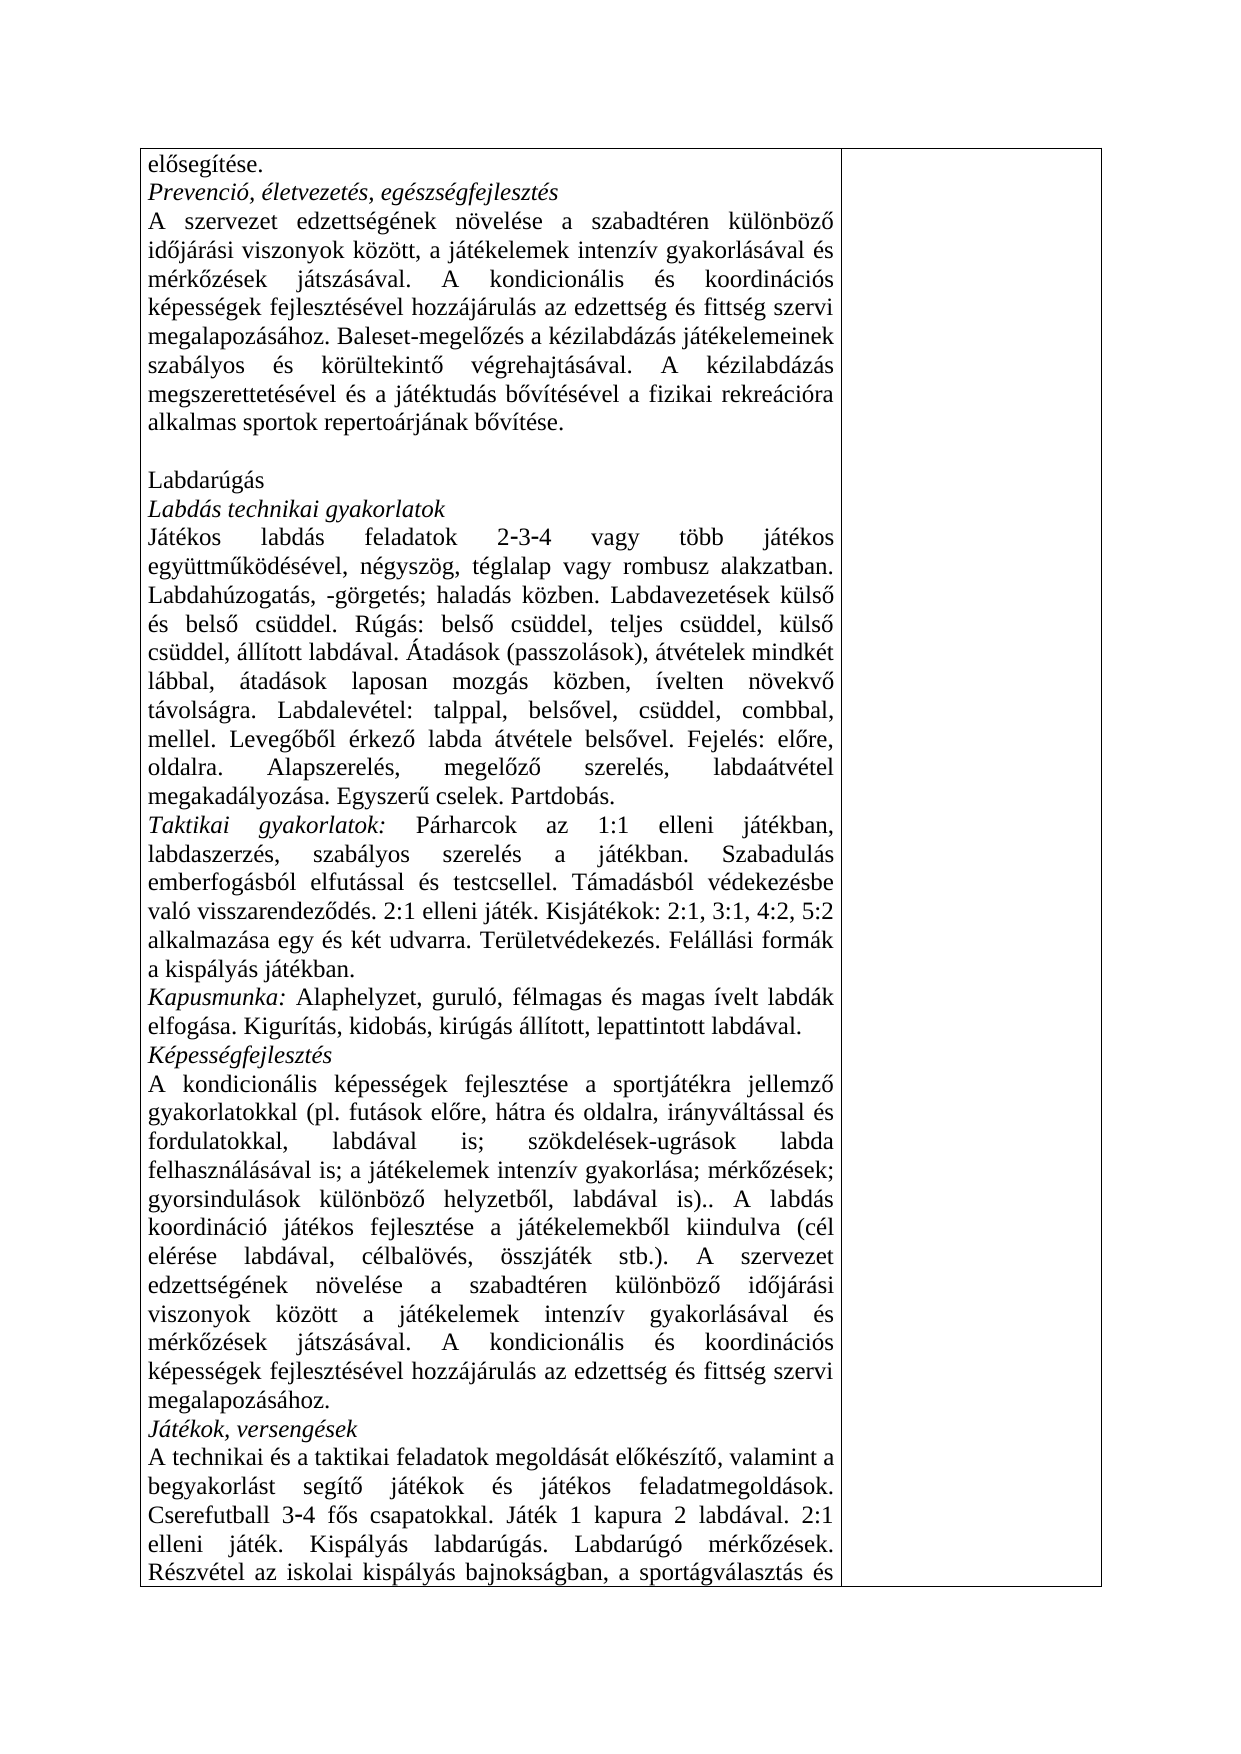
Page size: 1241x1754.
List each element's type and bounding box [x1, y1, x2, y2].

table_header [141, 149, 841, 1586]
table_header [842, 149, 1101, 1586]
